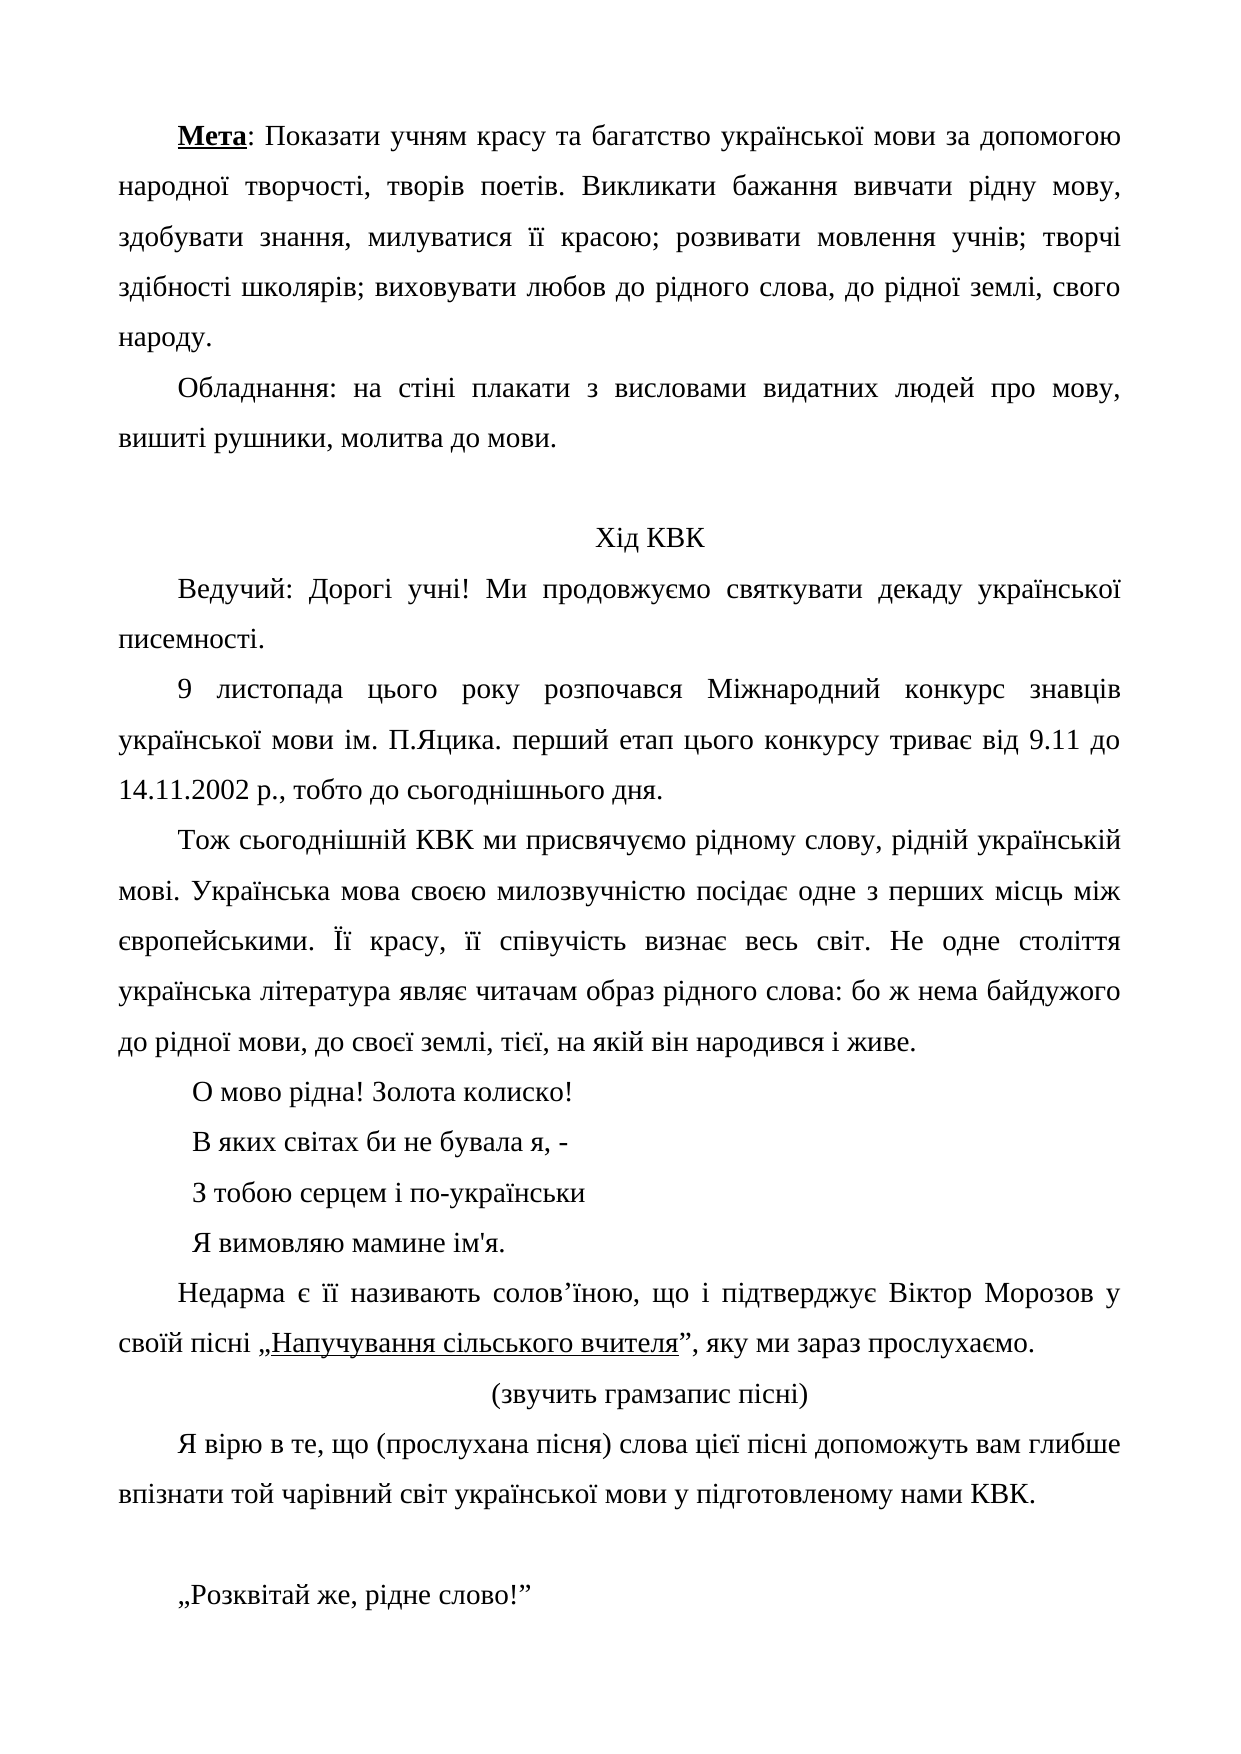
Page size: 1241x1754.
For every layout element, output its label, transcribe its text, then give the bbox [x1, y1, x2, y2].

text Недарма є її називають солов’їною, що і підтверджує Віктор Морозов у своїй пісні „Напучування сільського вчителя”, яку ми зараз прослухаємо. [118, 1275, 1122, 1359]
text Хід КВК [118, 521, 1122, 554]
text Ведучий: Дорогі учні! Ми продовжуємо святкувати декаду української писемності. [118, 571, 1122, 655]
text З тобою серцем і по-українськи [118, 1175, 1122, 1208]
text Обладнання: на стіні плакати з висловами видатних людей про мову, вишиті рушники, молитва до мови. [118, 370, 1122, 453]
text Я вимовляю мамине ім'я. [118, 1225, 1122, 1258]
text Я вірю в те, що (прослухана пісня) слова цієї пісні допоможуть вам глибше впізнати той чарівний світ української мови у підготовленому нами КВК. [118, 1426, 1122, 1510]
text О мово рідна! Золота колиско! [118, 1074, 1122, 1108]
text (звучить грамзапис пісні) [118, 1376, 1122, 1409]
text „Розквітай же, рідне слово!” [118, 1577, 1122, 1611]
text Мета: Показати учням красу та багатство української мови за допомогою народної творчості, творів поетів. Викликати бажання вивчати рідну мову, здобувати знання, милуватися її красою; розвивати мовлення учнів; творчі здібності школярів; виховувати любов до рідного слова, до рідної землі, свого народу. [118, 118, 1122, 353]
text Тож сьогоднішній КВК ми присвячуємо рідному слову, рідній українській мові. Українська мова своєю милозвучністю посідає одне з перших місць між європейськими. Її красу, її співучість визнає весь світ. Не одне століття українська література являє читачам образ рідного слова: бо ж нема байдужого до рідної мови, до своєї землі, тієї, на якій він народився і живе. [118, 822, 1122, 1057]
text 9 листопада цього року розпочався Міжнародний конкурс знавців української мови ім. П.Яцика. перший етап цього конкурсу триває від 9.11 до 14.11.2002 р., тобто до сьогоднішнього дня. [118, 672, 1122, 806]
text В яких світах би не бувала я, - [118, 1124, 1122, 1158]
